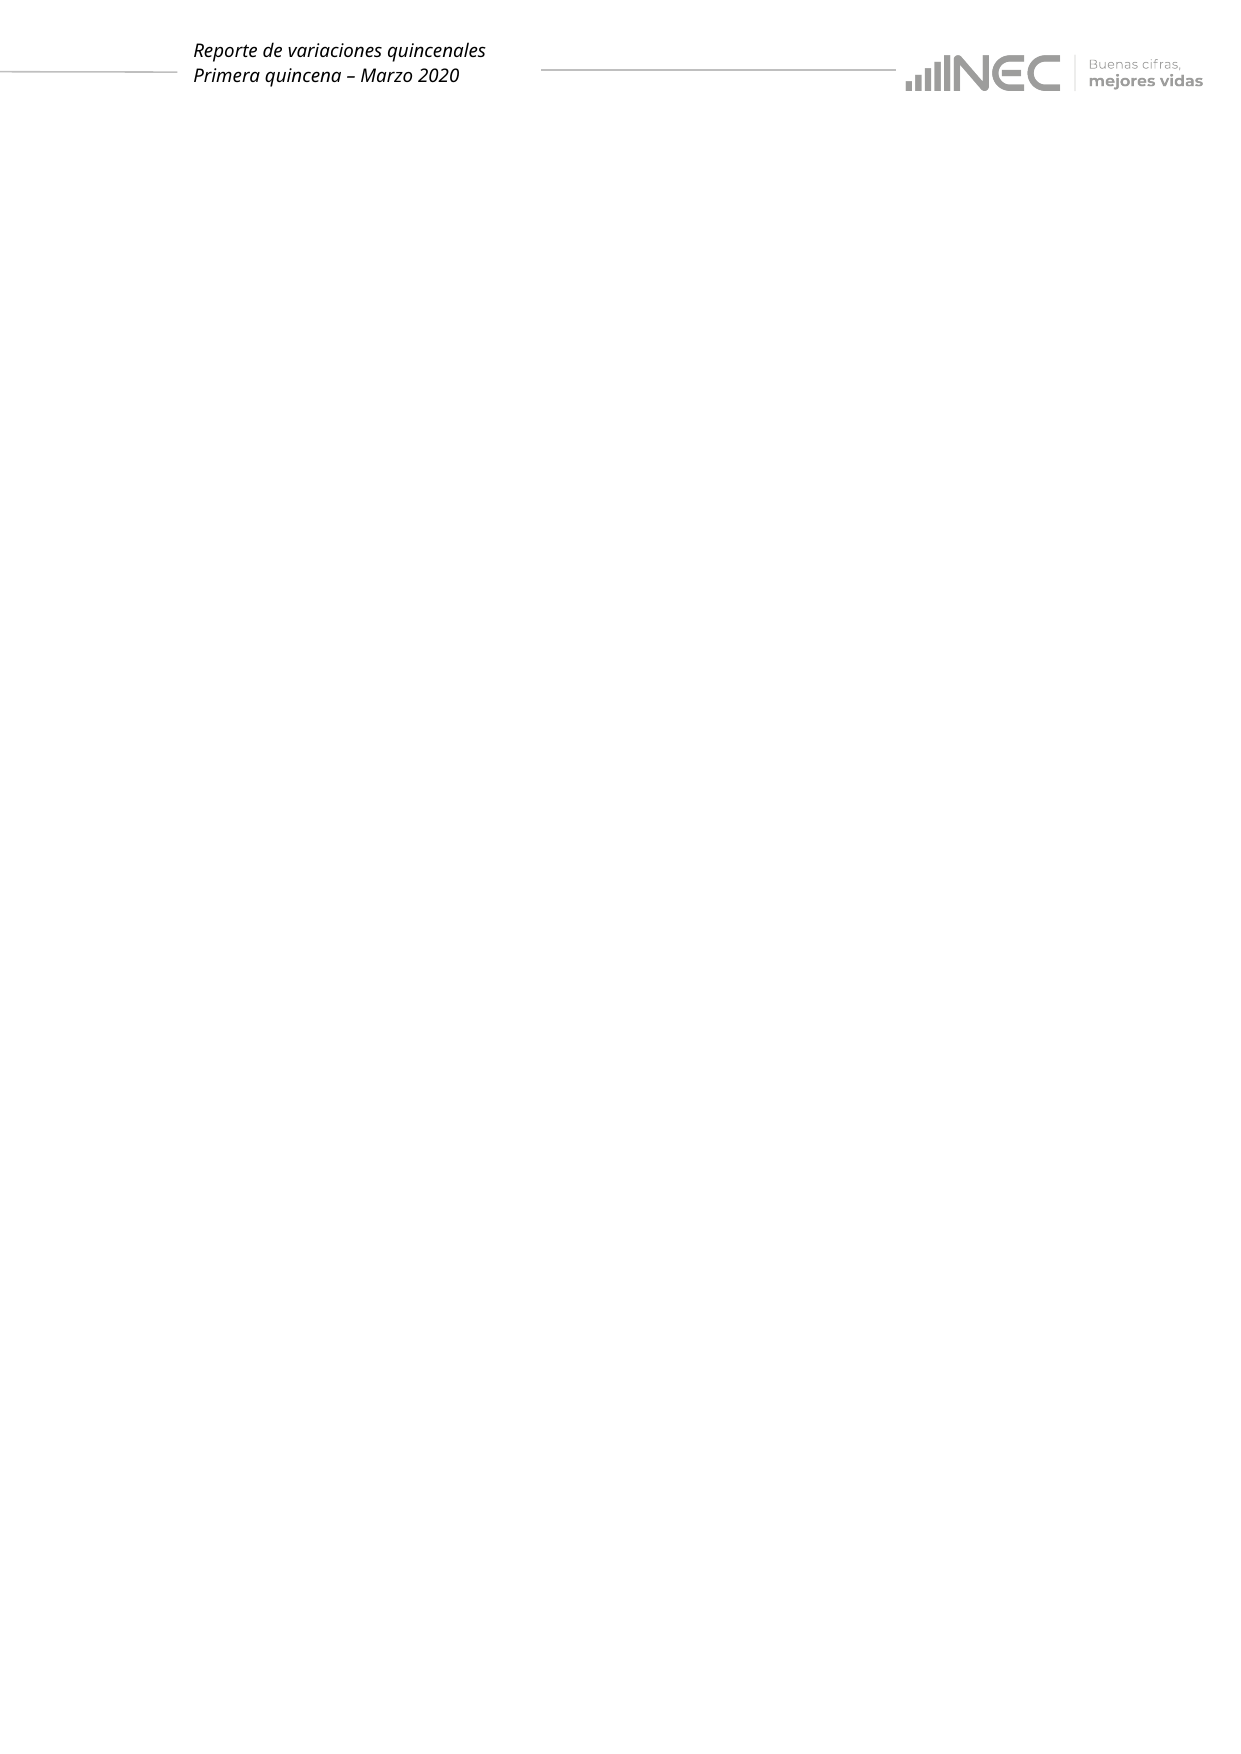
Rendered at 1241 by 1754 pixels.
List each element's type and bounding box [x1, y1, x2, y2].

picture [899, 49, 1204, 91]
